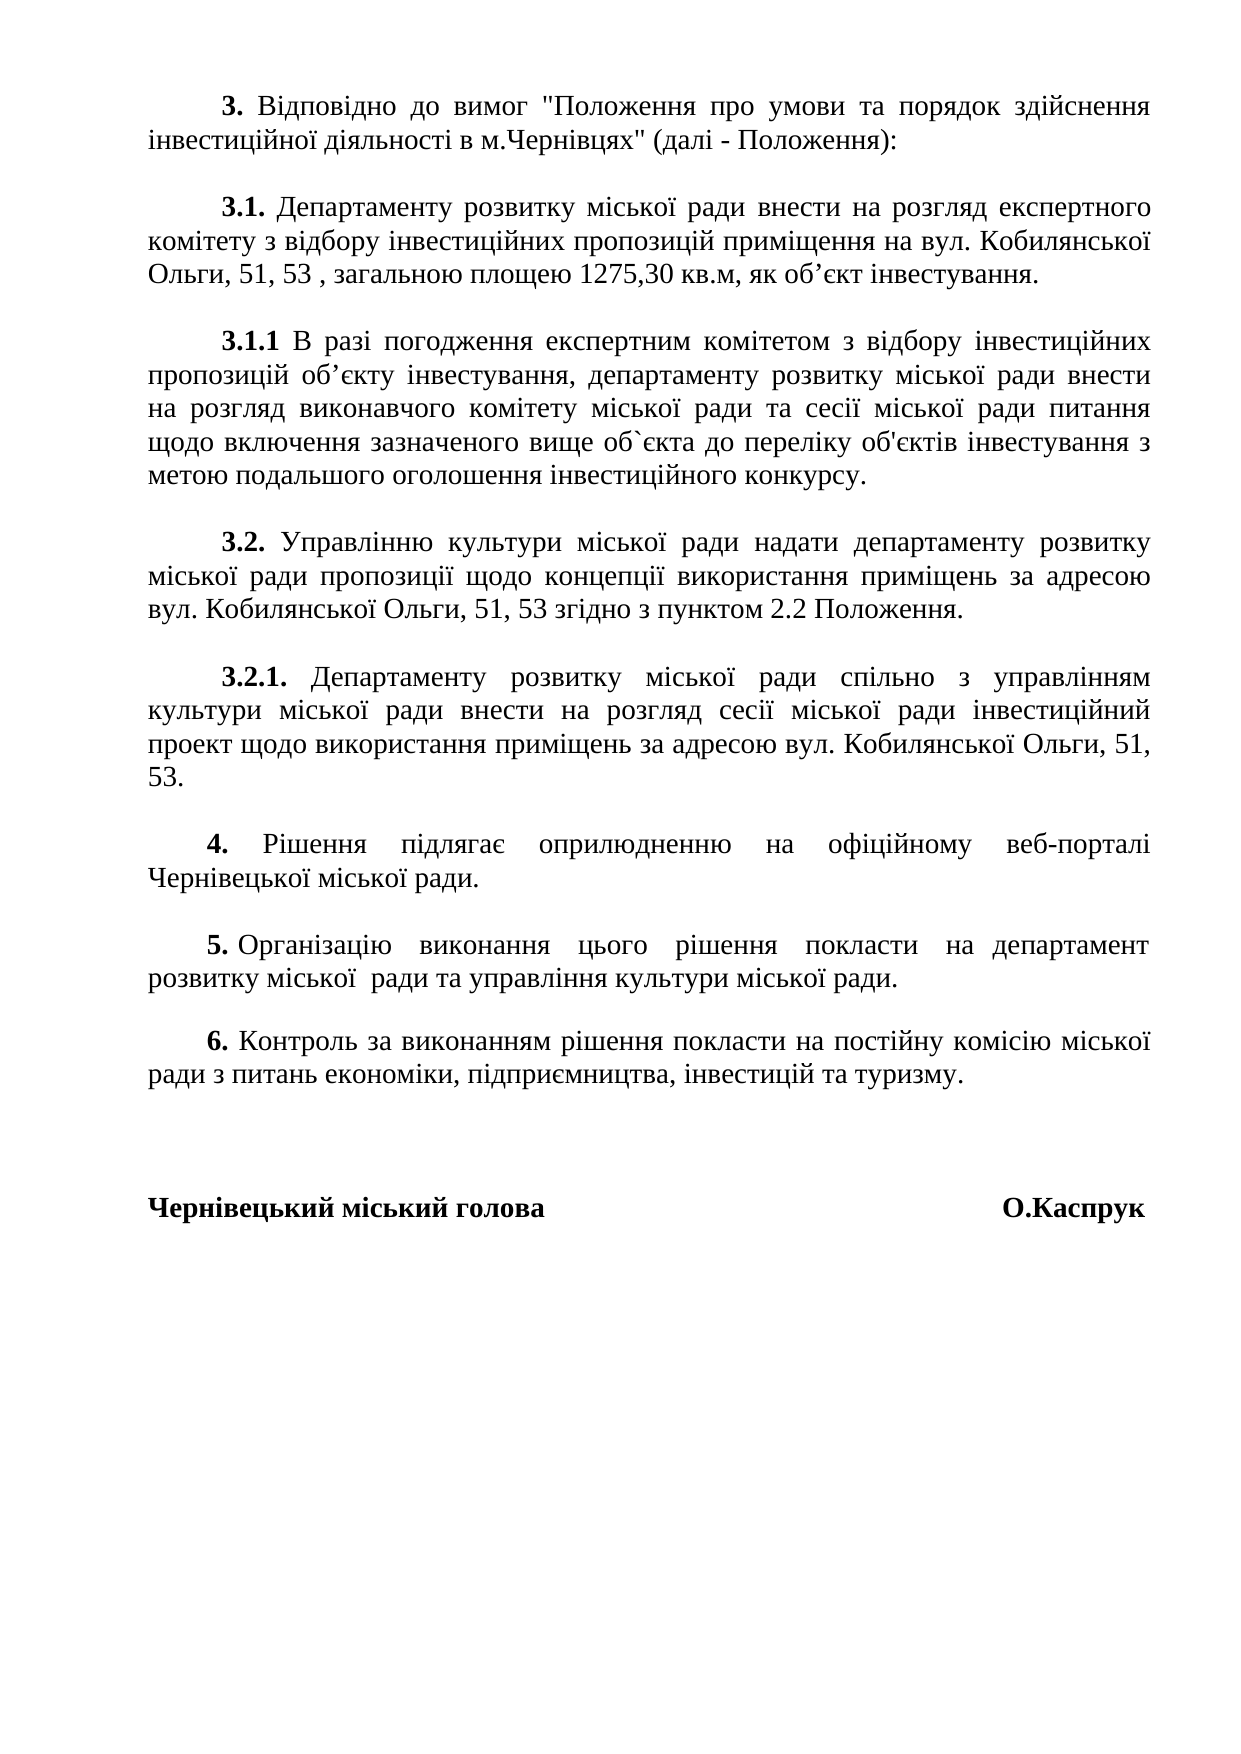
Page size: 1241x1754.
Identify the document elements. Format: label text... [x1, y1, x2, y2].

text 3.1.1 В разі погодження експертним комітетом з відбору інвестиційних пропозицій об’єкту інвестування, департаменту розвитку міської ради внести на розгляд виконавчого комітету міської ради та сесії міської ради питання щодо включення зазначеного вище об`єкта до переліку об'єктів інвестування з метою подальшого оголошення інвестиційного конкурсу. [148, 323, 1152, 491]
text 4. Рішення підлягає оприлюдненню на офіційному веб-порталі Чернівецької міської ради. [148, 826, 1152, 893]
text Чернівецький міський голова О.Каспрук [148, 1191, 1152, 1224]
text 3. Відповідно до вимог "Положення про умови та порядок здійснення інвестиційної діяльності в м.Чернівцях" (далі - Положення): [148, 88, 1152, 156]
text 6. Контроль за виконанням рішення покласти на постійну комісію міської ради з питань економіки, підприємництва, інвестицій та туризму. [148, 1023, 1152, 1090]
text 3.1. Департаменту розвитку міської ради внести на розгляд експертного комітету з відбору інвестиційних пропозицій приміщення на вул. Кобилянської Ольги, 51, 53 , загальною площею 1275,30 кв.м, як об’єкт інвестування. [148, 189, 1152, 290]
text 3.2. Управлінню культури міської ради надати департаменту розвитку міської ради пропозиції щодо концепції використання приміщень за адресою вул. Кобилянської Ольги, 51, 53 згідно з пунктом 2.2 Положення. [148, 524, 1152, 625]
text 5. Організацію виконання цього рішення покласти на департамент розвитку міської ради та управління культури міської ради. [148, 927, 1152, 994]
text 3.2.1. Департаменту розвитку міської ради спільно з управлінням культури міської ради внести на розгляд сесії міської ради інвестиційний проект щодо використання приміщень за адресою вул. Кобилянської Ольги, 51, 53. [148, 659, 1152, 793]
